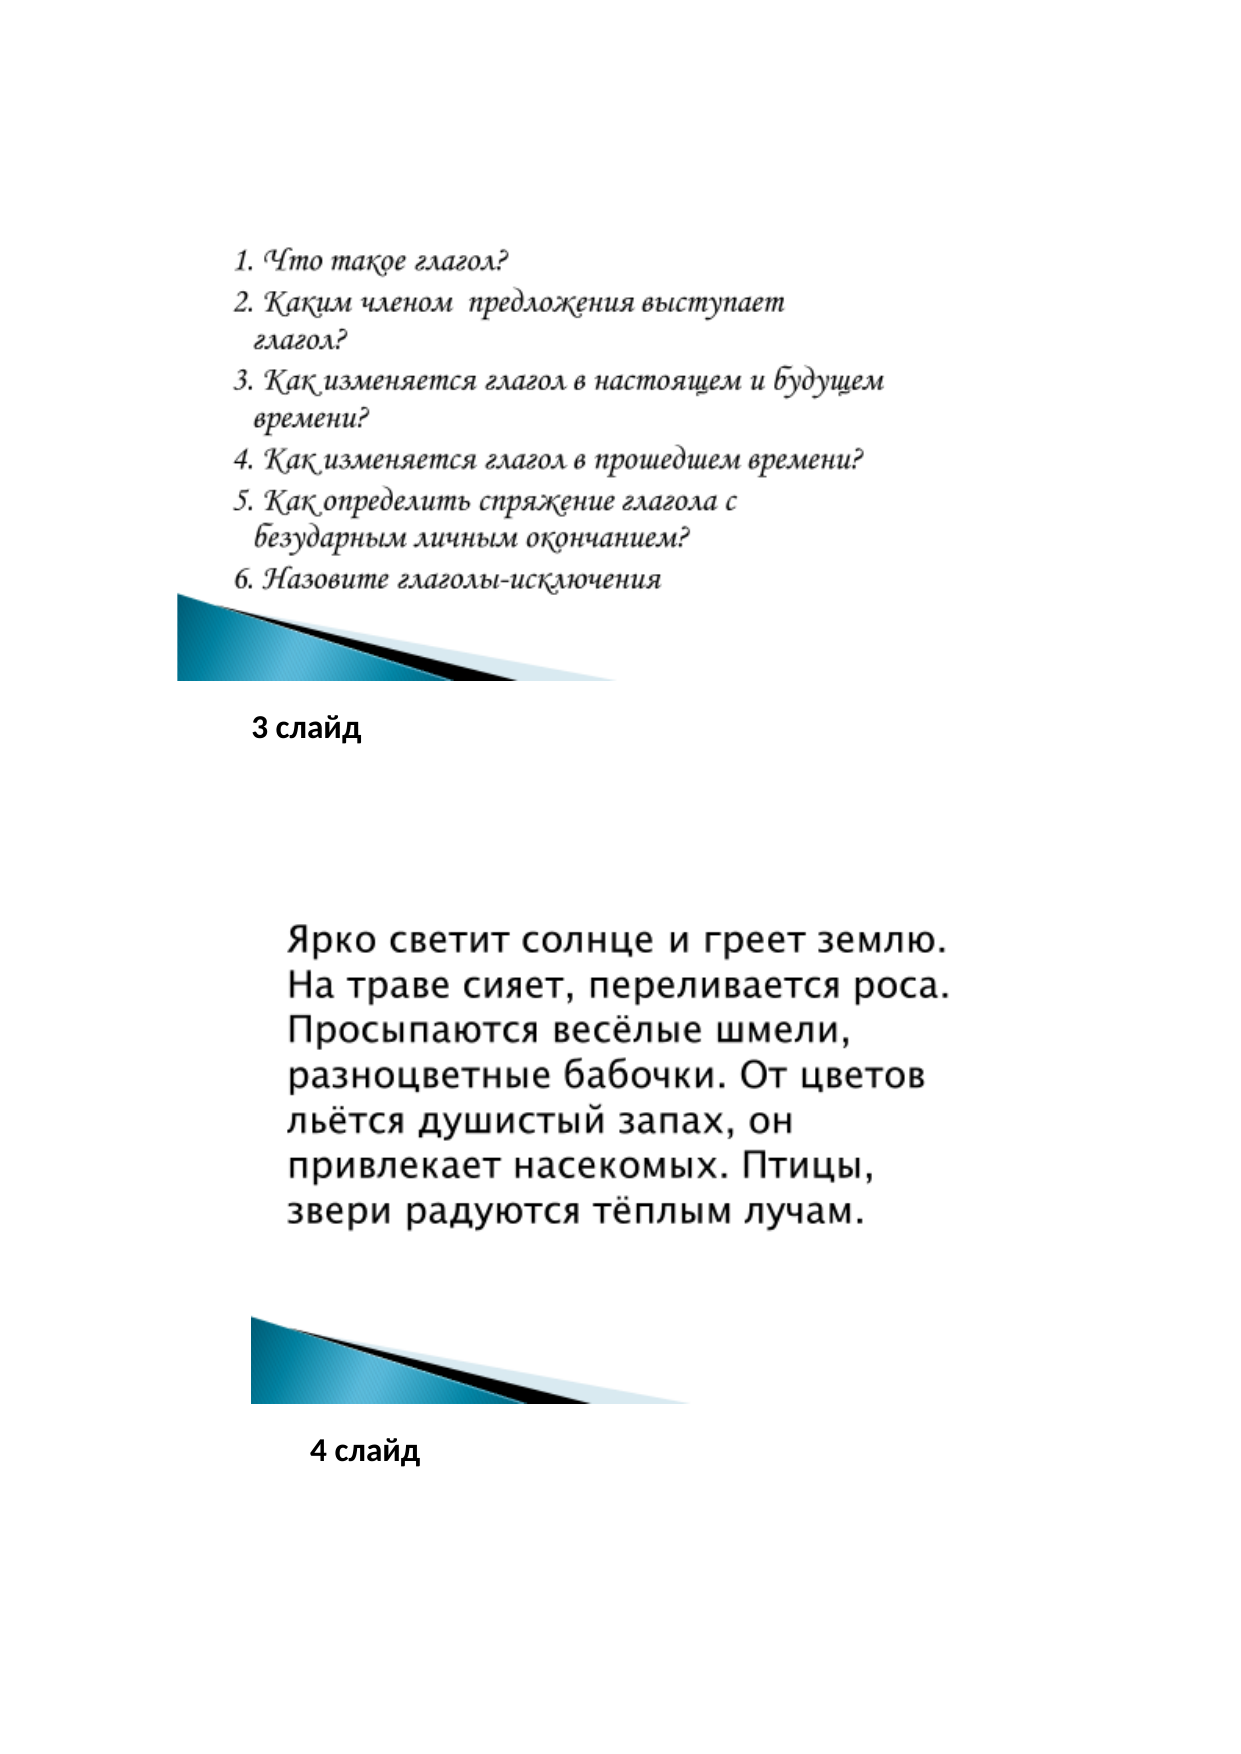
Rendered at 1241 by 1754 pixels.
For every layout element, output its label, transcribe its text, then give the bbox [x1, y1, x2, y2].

text 4 слайд [177, 1428, 1152, 1469]
picture [251, 841, 1002, 1404]
picture [177, 118, 928, 681]
text 3 слайд [177, 706, 1152, 746]
